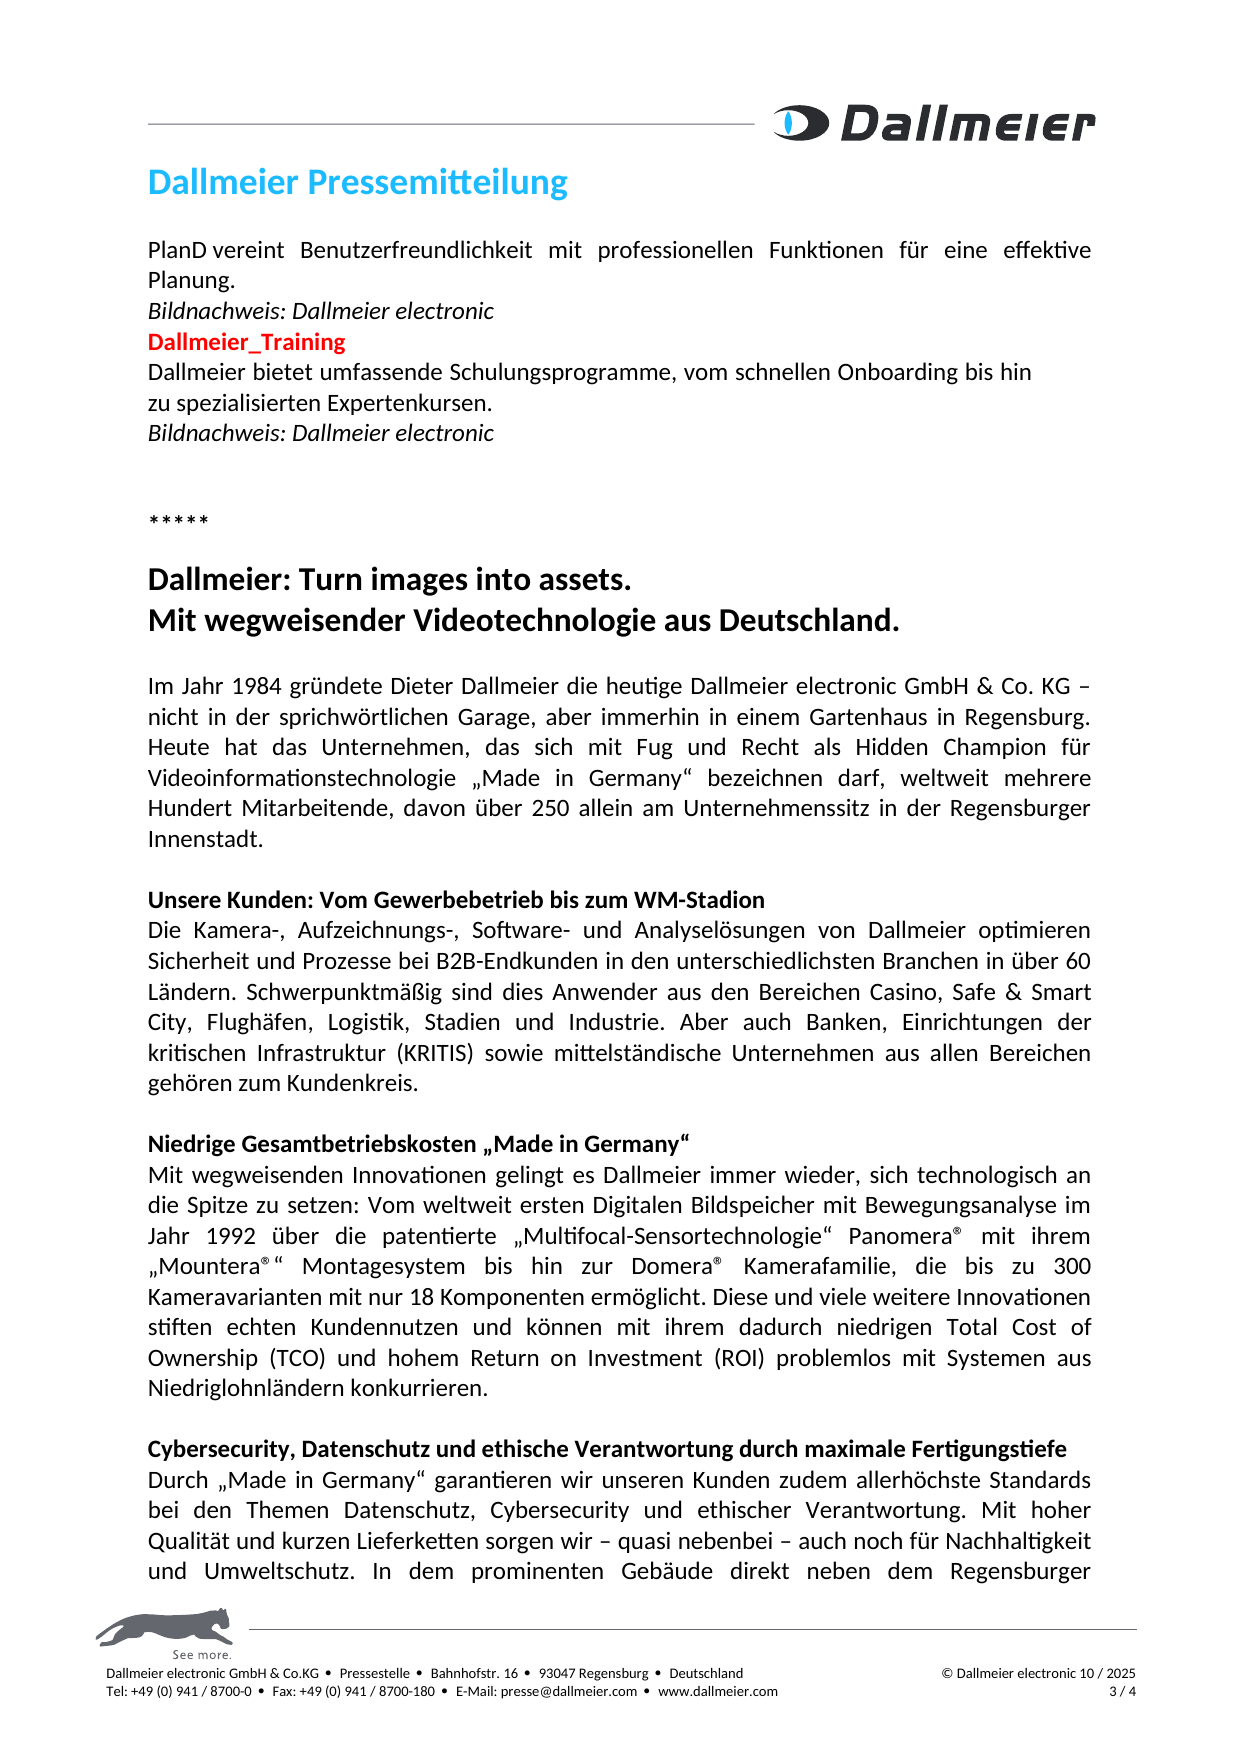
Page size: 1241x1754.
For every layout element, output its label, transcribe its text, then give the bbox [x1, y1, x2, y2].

subtitle Mit wegweisender Videotechnologie aus Deutschland. [148, 599, 1093, 640]
text Mit wegweisenden Innovationen gelingt es Dallmeier immer wieder, sich technologisch an die Spitze zu setzen: Vom weltweit ersten Digitalen Bildspeicher mit Bewegungsanalyse im Jahr 1992 über die patentierte „Multifocal-Sensortechnologie“ Panomera® mit ihrem „Mountera®“ Montagesystem bis hin zur Domera® Kamerafamilie, die bis zu 300 Kameravarianten mit nur 18 Komponenten ermöglicht. Diese und viele weitere Innovationen stiften echten Kundennutzen und können mit ihrem dadurch niedrigen Total Cost of Ownership (TCO) und hohem Return on Investment (ROI) problemlos mit Systemen aus Niedriglohnländern konkurrieren. [148, 1159, 1093, 1403]
text Die Kamera-, Aufzeichnungs-, Software- und Analyselösungen von Dallmeier optimieren Sicherheit und Prozesse bei B2B-Endkunden in den unterschiedlichsten Branchen in über 60 Ländern. Schwerpunktmäßig sind dies Anwender aus den Bereichen Casino, Safe & Smart City, Flughäfen, Logistik, Stadien und Industrie. Aber auch Banken, Einrichtungen der kritischen Infrastruktur (KRITIS) sowie mittelständische Unternehmen aus allen Bereichen gehören zum Kundenkreis. [148, 914, 1093, 1098]
text Niedrige Gesamtbetriebskosten „Made in Germany“ [148, 1128, 1093, 1159]
text Unsere Kunden: Vom Gewerbebetrieb bis zum WM-Stadion [148, 884, 1093, 914]
text Cybersecurity, Datenschutz und ethische Verantwortung durch maximale Fertigungstiefe [148, 1433, 1093, 1464]
text ***** [148, 509, 1093, 539]
text PlanD vereint Benutzerfreundlichkeit mit professionellen Funktionen für eine effektive Planung. [148, 234, 1093, 295]
text Im Jahr 1984 gründete Dieter Dallmeier die heutige Dallmeier electronic GmbH & Co. KG – nicht in der sprichwörtlichen Garage, aber immerhin in einem Gartenhaus in Regensburg. Heute hat das Unternehmen, das sich mit Fug und Recht als Hidden Champion für Videoinformationstechnologie „Made in Germany“ bezeichnen darf, weltweit mehrere Hundert Mitarbeitende, davon über 250 allein am Unternehmenssitz in der Regensburger Innenstadt. [148, 670, 1093, 853]
text Dallmeier_Training [148, 326, 1093, 356]
text Dallmeier bietet umfassende Schulungsprogramme, vom schnellen Onboarding bis hin zu spezialisierten Expertenkursen. [148, 356, 1033, 417]
text Bildnachweis: Dallmeier electronic [148, 417, 1033, 448]
text Bildnachweis: Dallmeier electronic [148, 295, 1033, 326]
subtitle Dallmeier: Turn images into assets. [148, 558, 1093, 599]
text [148, 1464, 1093, 1586]
